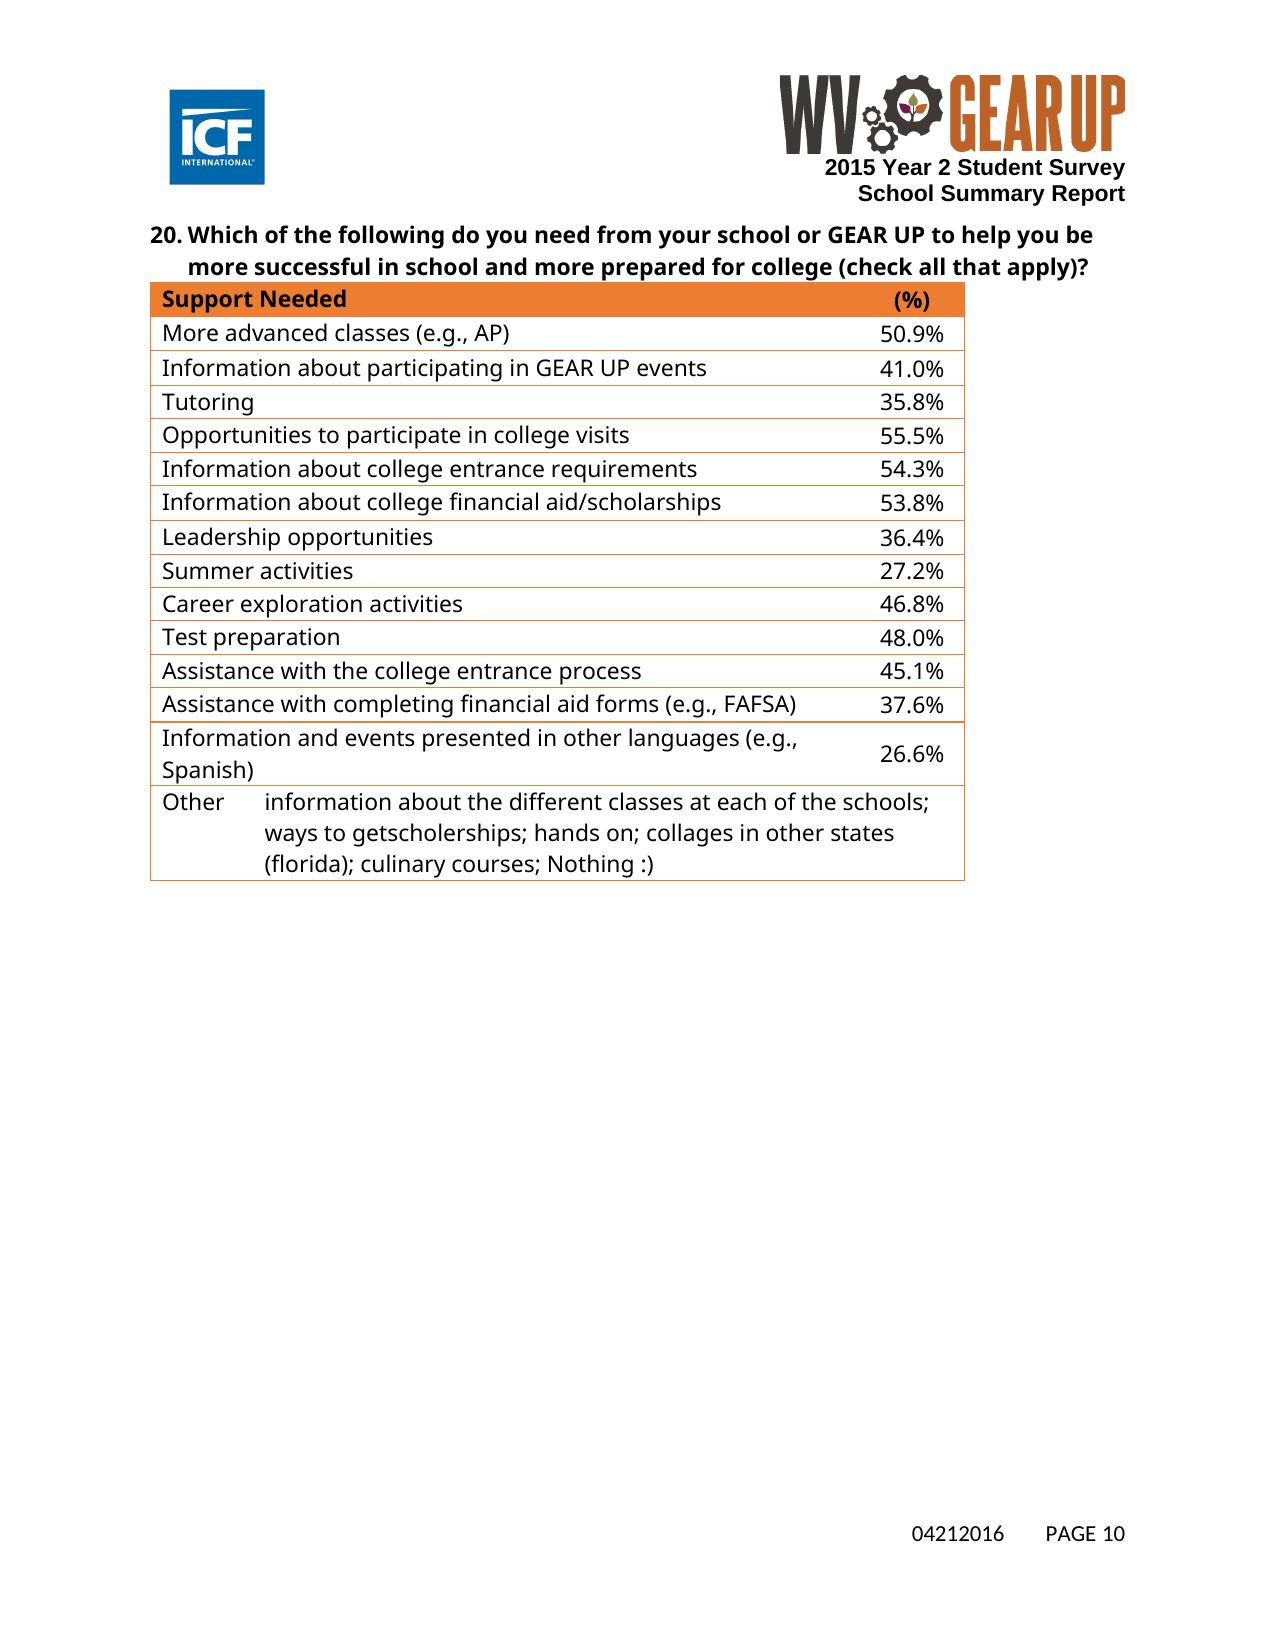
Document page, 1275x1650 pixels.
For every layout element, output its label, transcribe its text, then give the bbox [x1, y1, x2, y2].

table_cell 45.1% [860, 655, 964, 687]
table_cell 55.5% [860, 419, 964, 452]
table_cell More advanced classes (e.g., AP) [151, 317, 860, 350]
table_cell 48.0% [860, 621, 964, 654]
table_cell 46.8% [860, 588, 964, 619]
table_cell 35.8% [860, 386, 964, 418]
table_cell 54.3% [860, 453, 964, 485]
table_cell 41.0% [860, 351, 964, 385]
table_cell 27.2% [860, 555, 964, 587]
table_cell Other [151, 786, 253, 880]
table_cell Test preparation [151, 621, 860, 654]
table_cell Information about college entrance requirements [151, 453, 860, 485]
table_cell information about the different classes at each of the schools; ways to getscholerships; hands on; collages in other states (florida); culinary courses; Nothing :) [253, 786, 964, 880]
table_cell Information about participating in GEAR UP events [151, 351, 860, 385]
table_cell Opportunities to participate in college visits [151, 419, 860, 452]
table_cell 36.4% [860, 521, 964, 554]
table_cell 53.8% [860, 486, 964, 519]
table_header Support Needed [151, 283, 860, 316]
table_header (%) [860, 283, 964, 316]
table_cell Information and events presented in other languages (e.g., Spanish) [151, 723, 860, 785]
table_cell Information about college financial aid/scholarships [151, 486, 860, 519]
table_cell Tutoring [151, 386, 860, 418]
table_cell Assistance with completing financial aid forms (e.g., FAFSA) [151, 688, 860, 721]
picture [167, 87, 268, 188]
table_cell 26.6% [860, 723, 964, 785]
list Which of the following do you need from your school or GEAR UP to help you be more successful in school and more prepared for college (check all that apply)? [150, 219, 1125, 282]
table_cell Summer activities [151, 555, 860, 587]
table_cell Assistance with the college entrance process [151, 655, 860, 687]
table_cell Leadership opportunities [151, 521, 860, 554]
table_cell Career exploration activities [151, 588, 860, 619]
picture [779, 75, 1125, 154]
table_cell 50.9% [860, 317, 964, 350]
table_cell 37.6% [860, 688, 964, 721]
